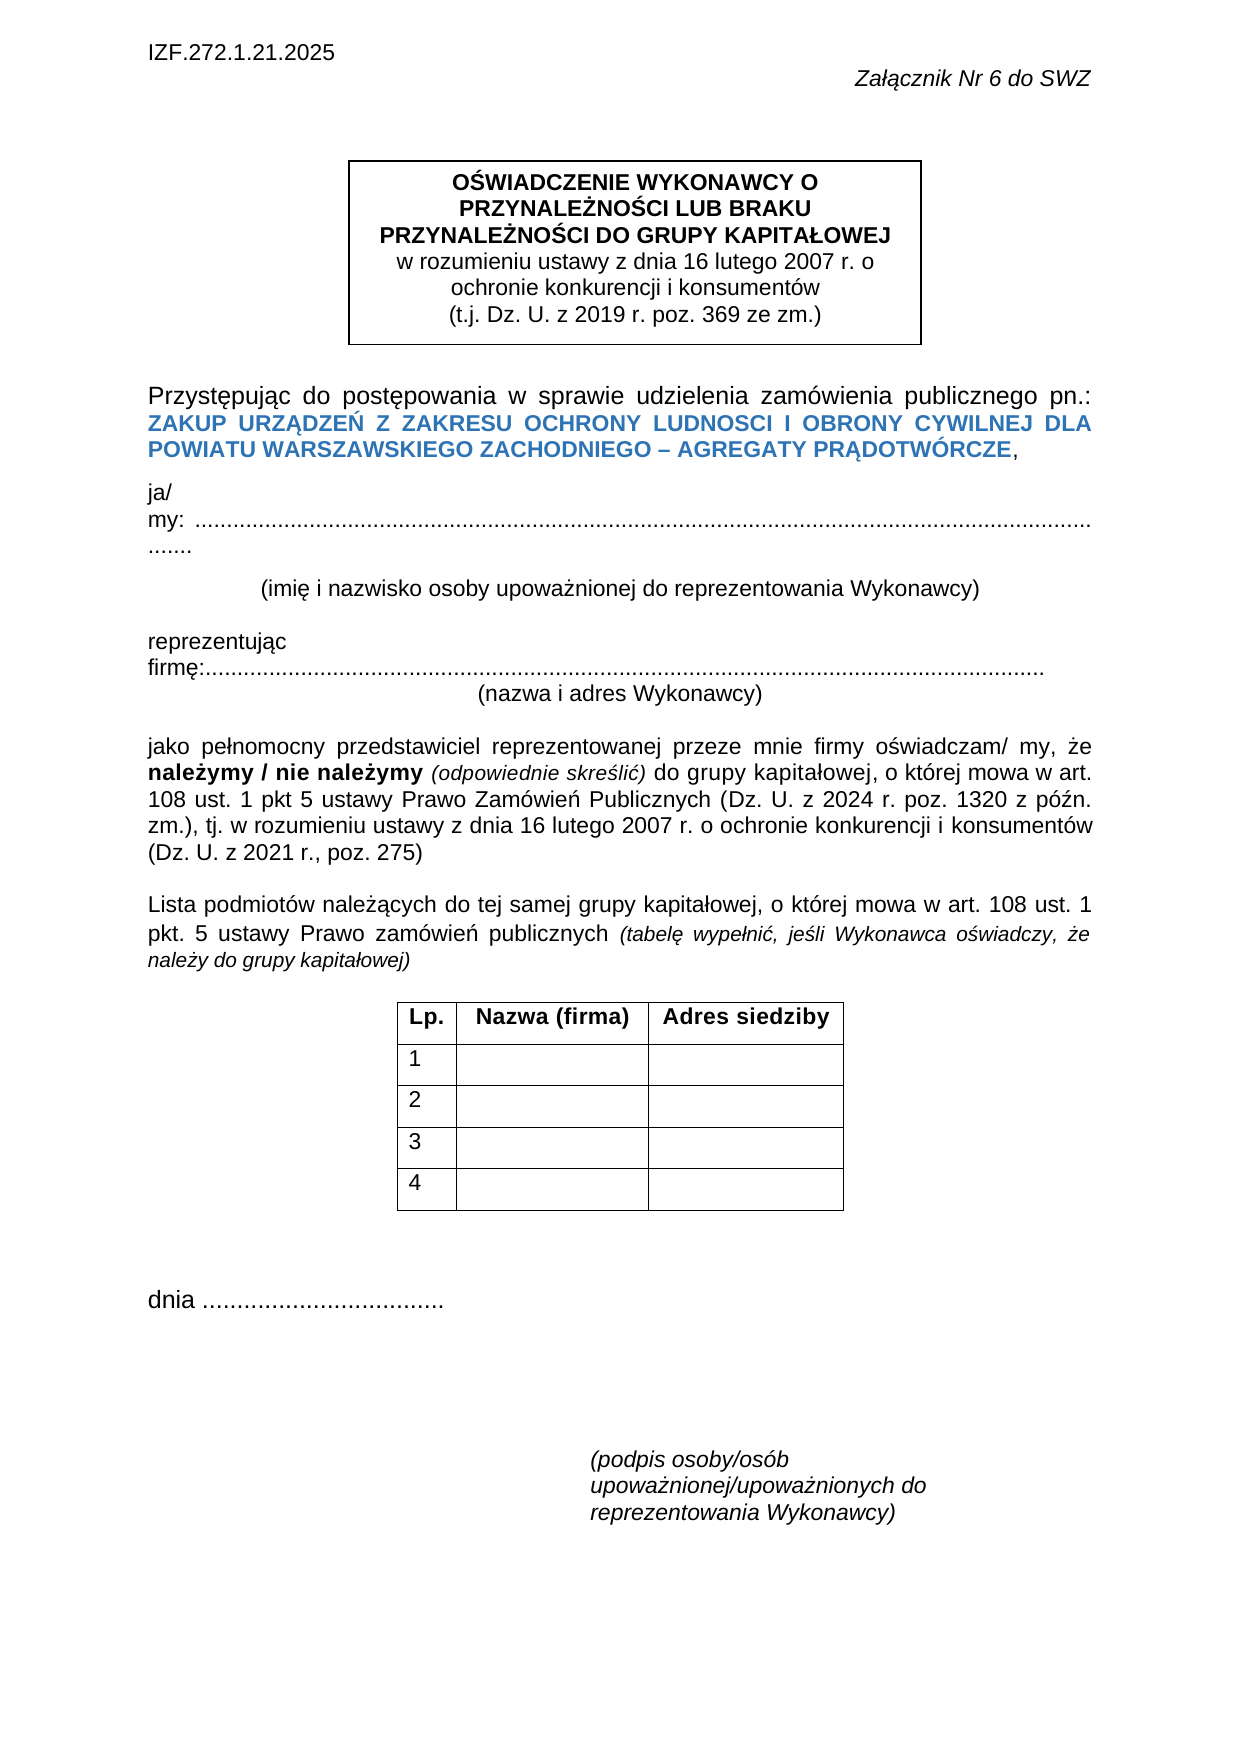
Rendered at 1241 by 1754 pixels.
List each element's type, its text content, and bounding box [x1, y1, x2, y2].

table_header Lp. [398, 1003, 456, 1044]
table_cell [457, 1128, 648, 1168]
table_cell 2 [398, 1086, 456, 1127]
table_cell [457, 1086, 648, 1127]
table_cell [457, 1169, 648, 1210]
table_cell [457, 1045, 648, 1085]
table_cell [649, 1169, 843, 1210]
table_cell 1 [398, 1045, 456, 1085]
table_cell [649, 1128, 843, 1168]
table_header Nazwa (firma) [457, 1003, 648, 1044]
text dnia ................................... [148, 1285, 1093, 1314]
text (podpis osoby/osób upoważnionej/upoważnionych do reprezentowania Wykonawcy) [590, 1446, 1093, 1525]
text (imię i nazwisko osoby upoważnionej do reprezentowania Wykonawcy) [148, 575, 1093, 601]
table_cell 3 [398, 1128, 456, 1168]
text (nazwa i adres Wykonawcy) [148, 680, 1093, 707]
table_cell 4 [398, 1169, 456, 1210]
table_cell [649, 1086, 843, 1127]
text jako pełnomocny przedstawiciel reprezentowanej przeze mnie firmy oświadczam/ my, że należymy / nie należymy (odpowiednie skreślić) do grupy kapitałowej, o której mowa w art. 108 ust. 1 pkt 5 ustawy Prawo Zamówień Publicznych (Dz. U. z 2024 r. poz. 1320 z późn. zm.), tj. w rozumieniu ustawy z dnia 16 lutego 2007 r. o ochronie konkurencji i konsumentów (Dz. U. z 2021 r., poz. 275) [148, 733, 1093, 865]
text Przystępując do postępowania w sprawie udzielenia zamówienia publicznego pn.: ZAKUP URZĄDZEŃ Z ZAKRESU OCHRONY LUDNOSCI I OBRONY CYWILNEJ DLA POWIATU WARSZAWSKIEGO ZACHODNIEGO – AGREGATY PRĄDOTWÓRCZE, [148, 381, 1093, 462]
text Lista podmiotów należących do tej samej grupy kapitałowej, o której mowa w art. 108 ust. 1 pkt. 5 ustawy Prawo zamówień publicznych (tabelę wypełnić, jeśli Wykonawca oświadczy, że należy do grupy kapitałowej) [148, 891, 1093, 972]
table_cell [649, 1045, 843, 1085]
table_header Adres siedziby [649, 1003, 843, 1044]
text reprezentując firmę:.................................................................................................................................... [148, 628, 1093, 680]
text ja/my: .................................................................................................................................................... [148, 479, 1093, 558]
